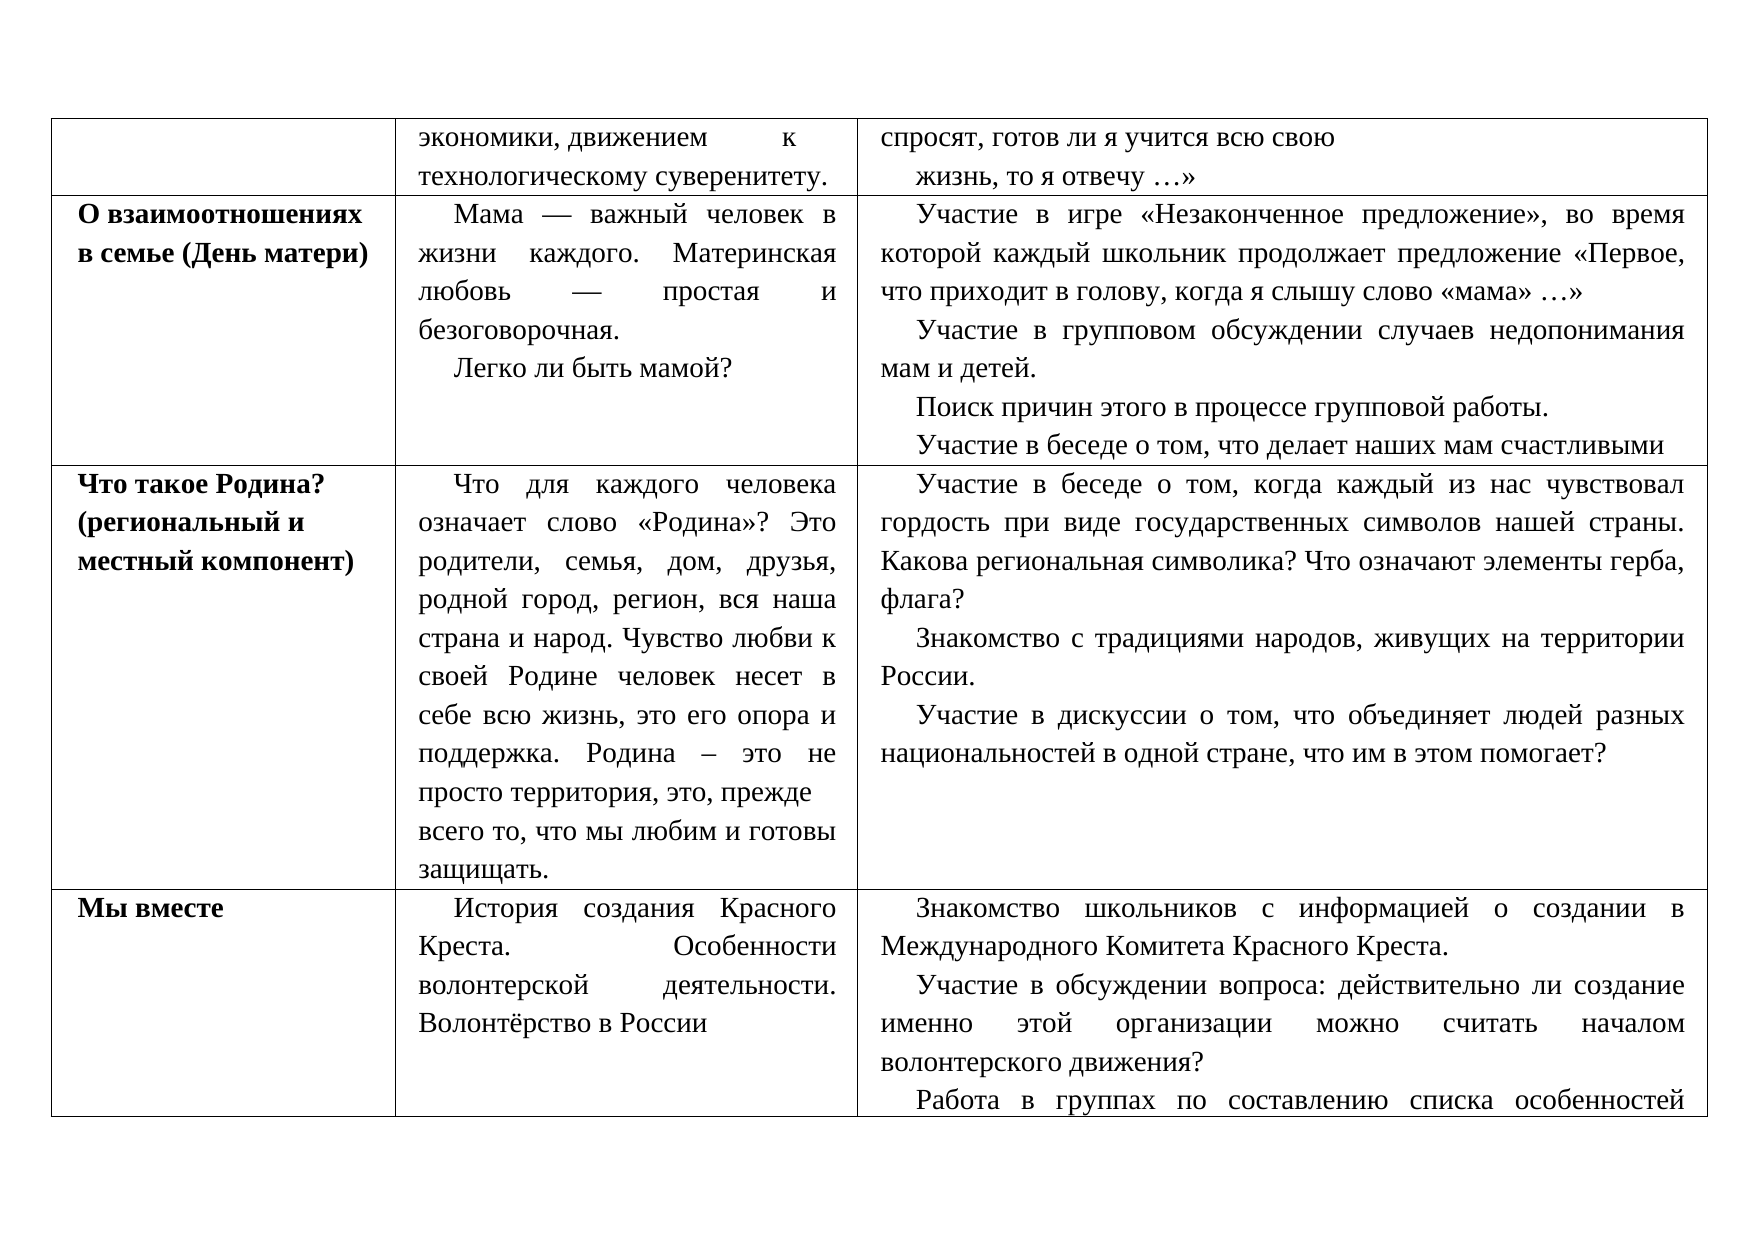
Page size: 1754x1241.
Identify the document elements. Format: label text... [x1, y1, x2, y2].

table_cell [52, 119, 395, 195]
table_cell Что для каждого человека означает слово «Родина»? Это родители, семья, дом, друзья, родной город, регион, вся наша страна и народ. Чувство любви к своей Родине человек несет в себе всю жизнь, это его опора и поддержка. Родина – это не просто территория, это, прежде всего то, что мы любим и готовы защищать. [396, 466, 857, 889]
table_cell О взаимоотношениях в семье (День матери) [52, 196, 395, 465]
table_cell Мама — важный человек в жизни каждого. Материнская любовь — простая и безоговорочная. Легко ли быть мамой? [396, 196, 857, 465]
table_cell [396, 890, 857, 1116]
table_cell Что такое Родина? (региональный и местный компонент) [52, 466, 395, 889]
table_cell Мы вместе [52, 890, 395, 1116]
table_cell Участие в беседе о том, когда каждый из нас чувствовал гордость при виде государственных символов нашей страны. Какова региональная символика? Что означают элементы герба, флага? Знакомство с традициями народов, живущих на территории России. Участие в дискуссии о том, что объединяет людей разных национальностей в одной стране, что им в этом помогает? [858, 466, 1707, 889]
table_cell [396, 119, 857, 195]
table_cell Участие в игре «Незаконченное предложение», во время которой каждый школьник продолжает предложение «Первое, что приходит в голову, когда я слышу слово «мама» …» Участие в групповом обсуждении случаев недопонимания мам и детей. Поиск причин этого в процессе групповой работы. Участие в беседе о том, что делает наших мам счастливыми [858, 196, 1707, 465]
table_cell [858, 890, 1707, 1116]
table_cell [858, 119, 1707, 195]
